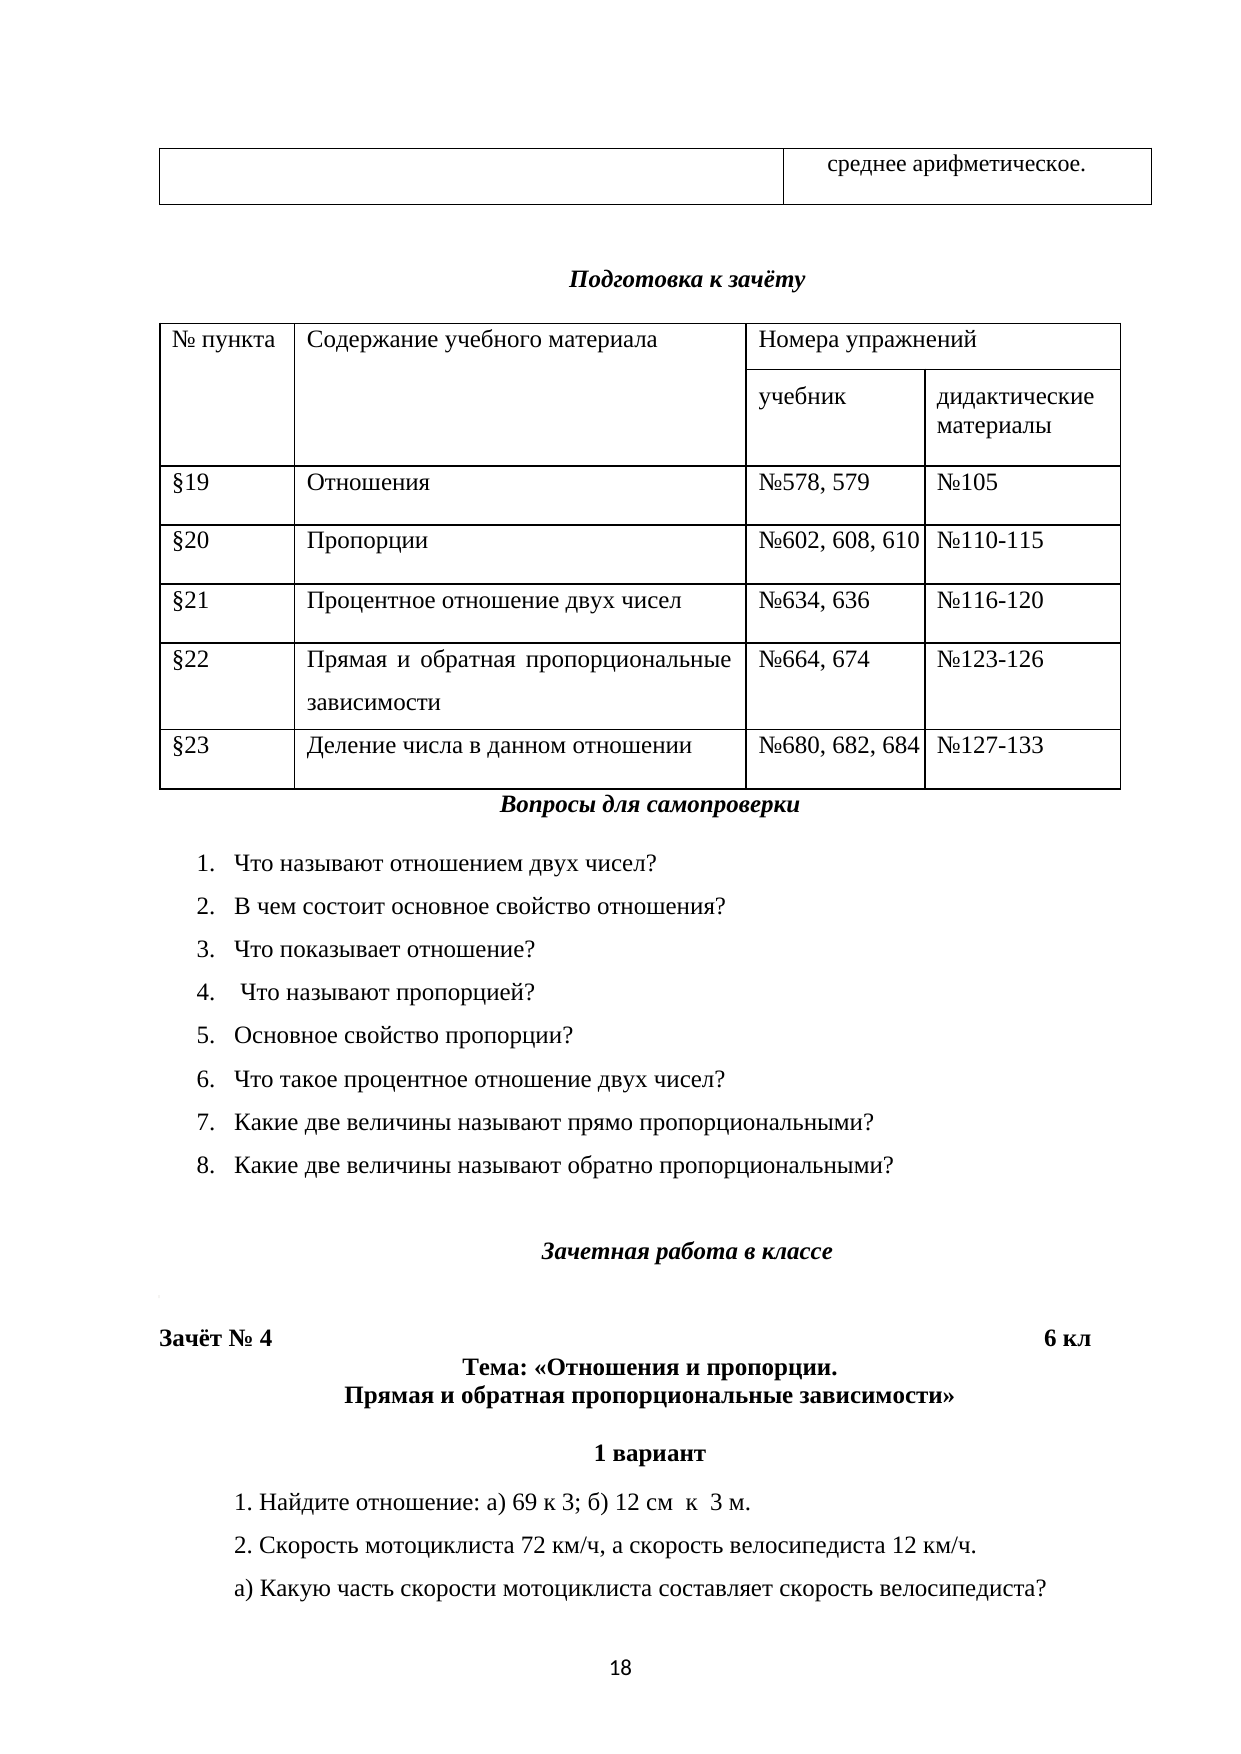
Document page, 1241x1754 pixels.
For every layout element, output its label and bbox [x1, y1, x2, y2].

table_cell [148, 148, 1152, 1606]
